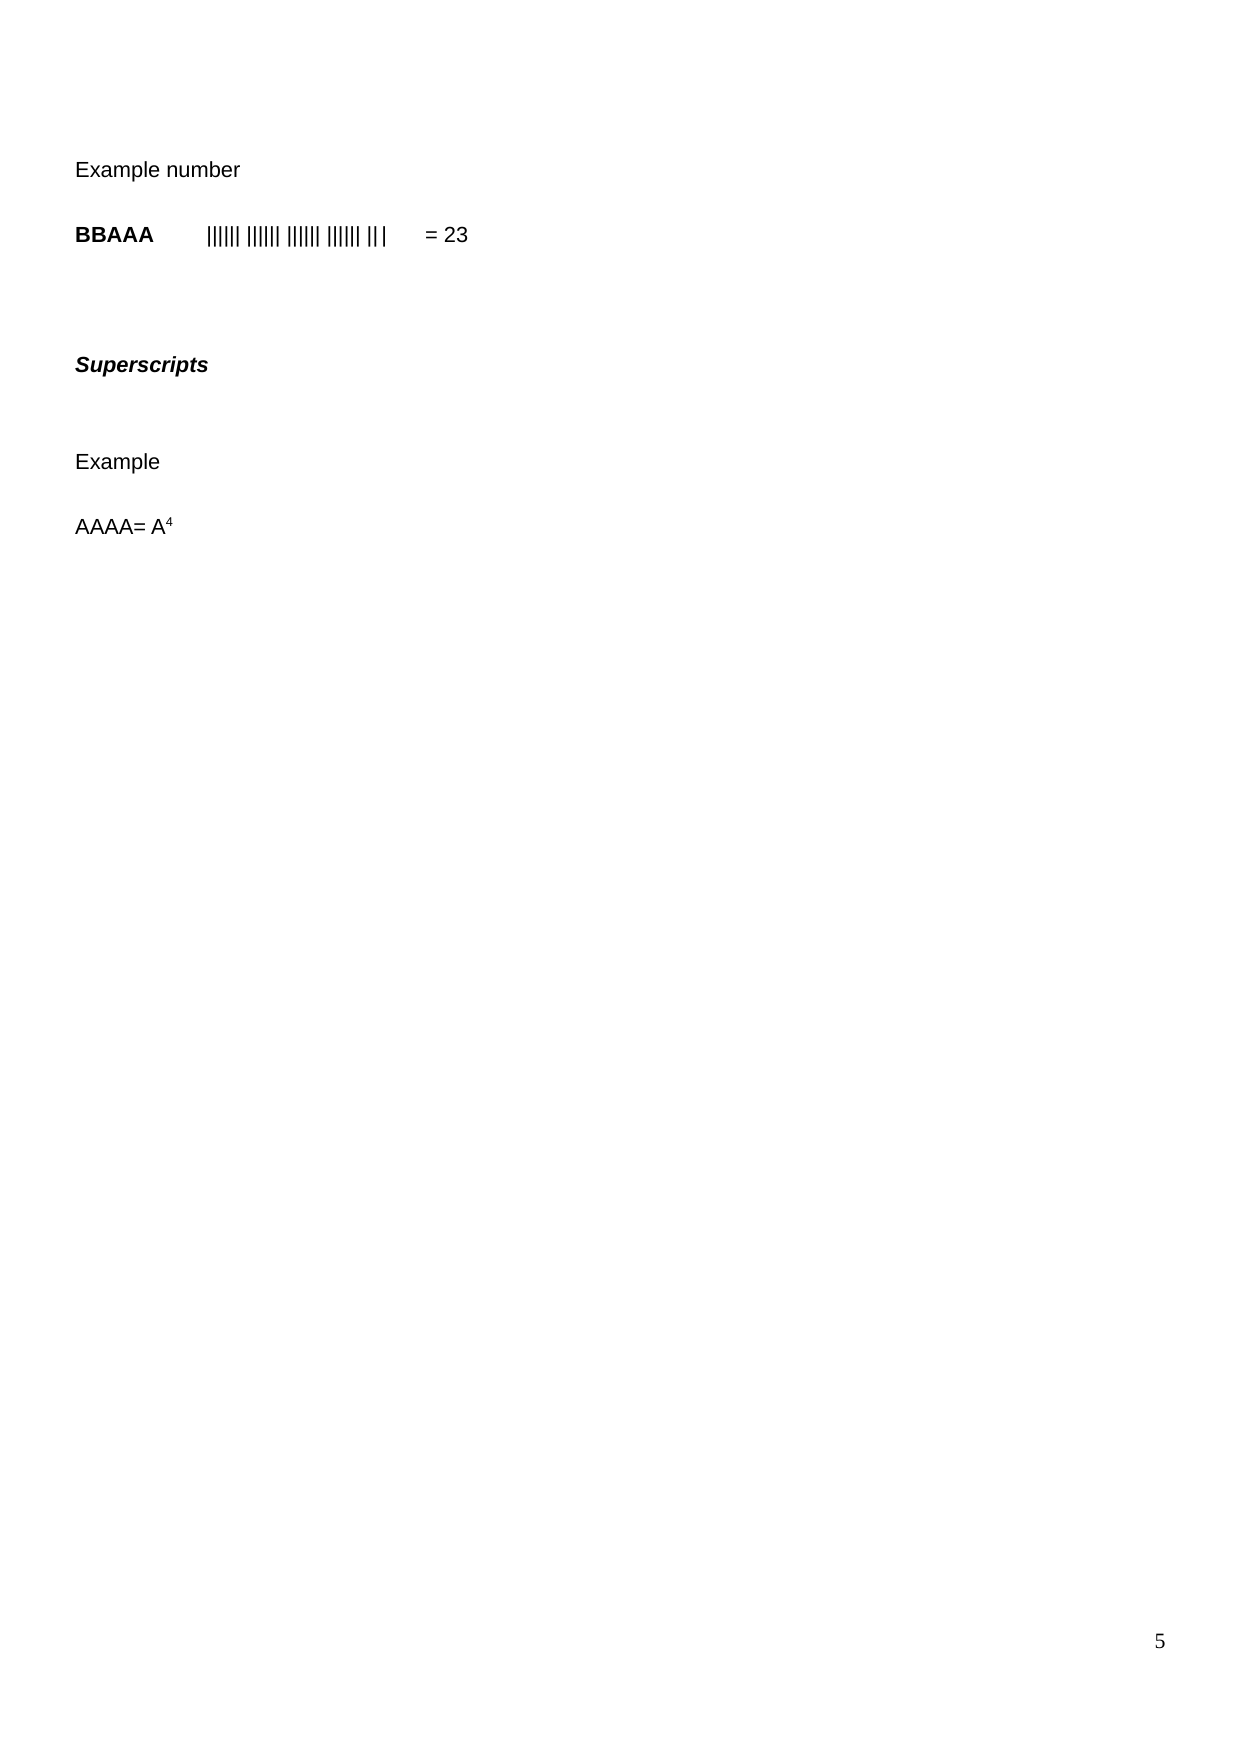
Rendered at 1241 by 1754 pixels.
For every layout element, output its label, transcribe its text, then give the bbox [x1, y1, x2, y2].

text AAAA= A4 [75, 511, 1165, 543]
text Example [75, 446, 1165, 478]
text BBAAA |||||| |||||| |||||| |||||| || | = 23 [75, 218, 1165, 251]
text Superscripts [75, 348, 1165, 381]
text Example number [75, 153, 1165, 186]
